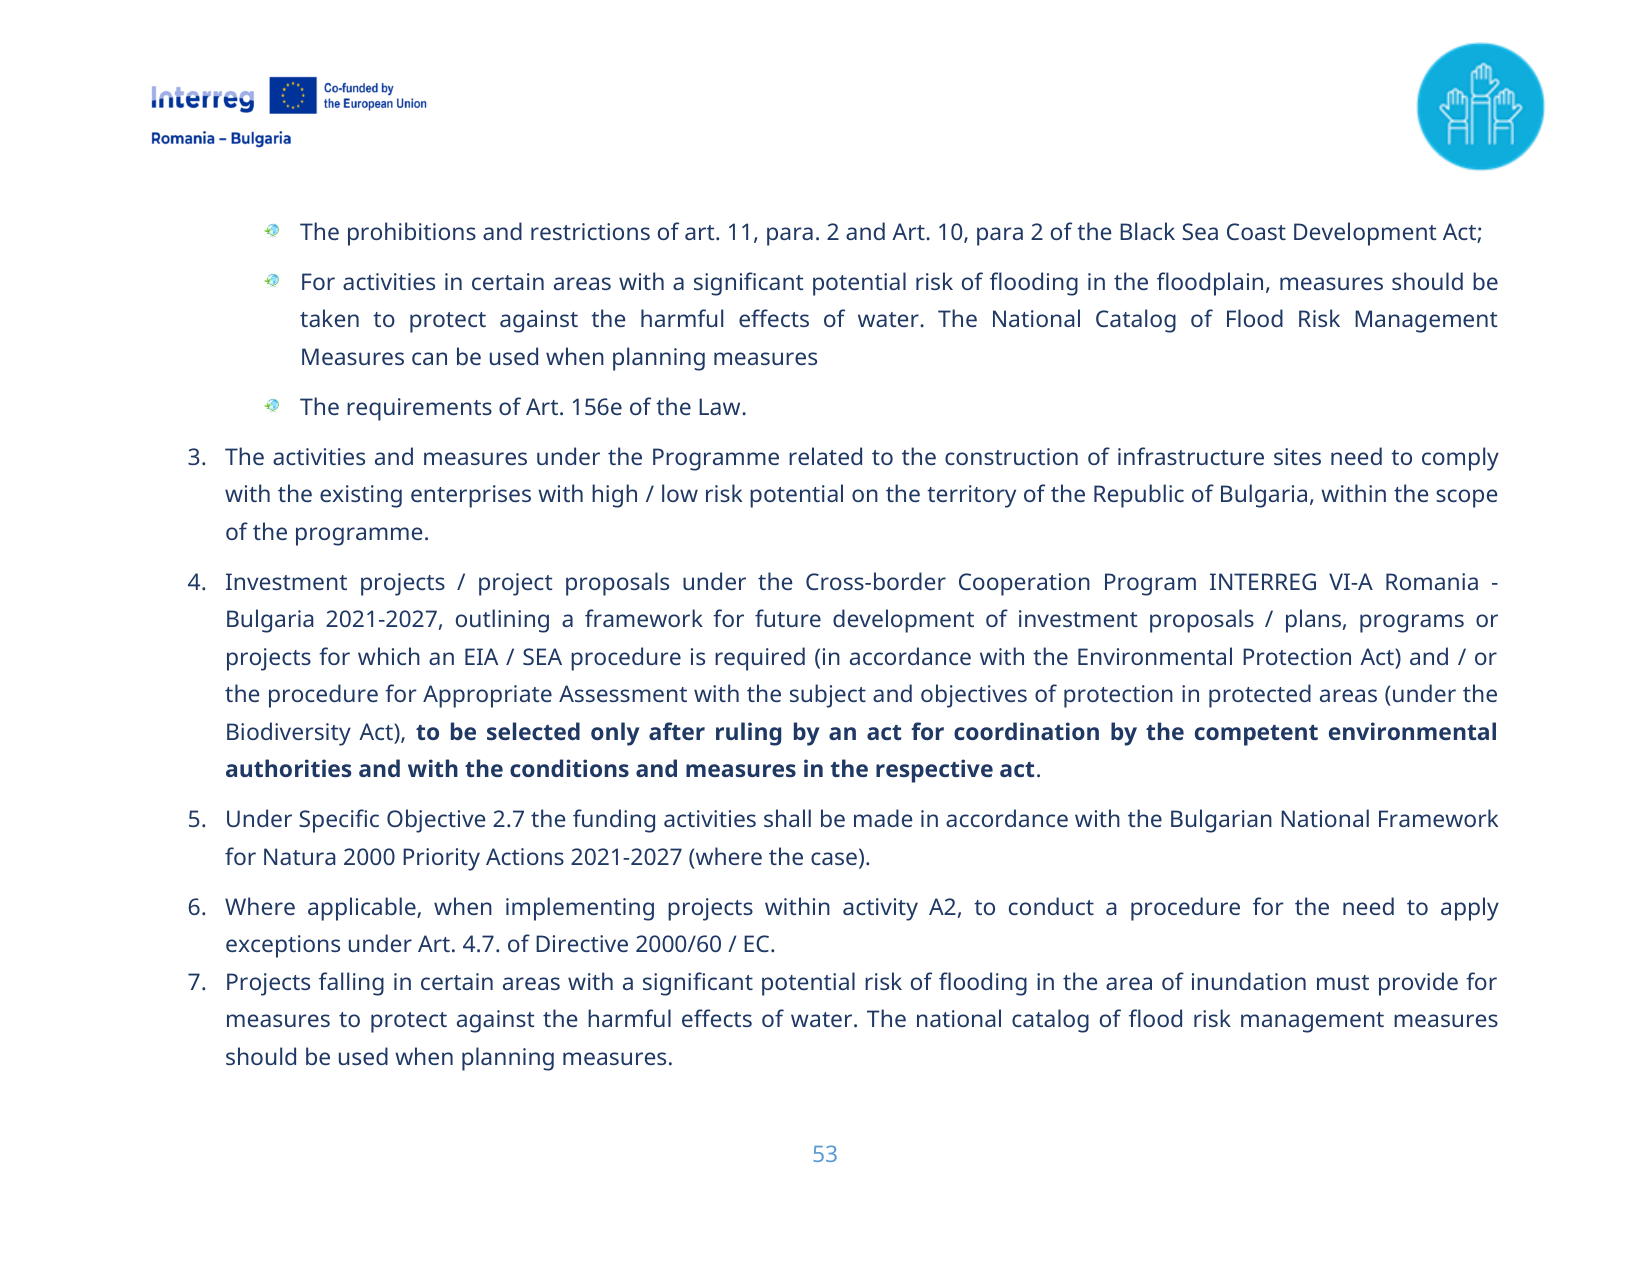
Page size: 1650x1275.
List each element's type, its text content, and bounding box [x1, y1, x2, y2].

picture [263, 398, 279, 416]
picture [150, 75, 428, 154]
picture [1415, 41, 1547, 173]
list For activities in certain areas with a significant potential risk of flooding in the floodplain, measures should be taken to protect against the harmful effects of water. The National Catalog of Flood Risk Management Measures can be used when planning measures [262, 266, 1500, 372]
list The activities and measures under the Programme related to the construction of infrastructure sites need to comply with the existing enterprises with high / low risk potential on the territory of the Republic of Bulgaria, within the scope of the programme. [187, 441, 1500, 547]
list Where applicable, when implementing projects within activity A2, to conduct a procedure for the need to apply exceptions under Art. 4.7. of Directive 2000/60 / EC. [187, 891, 1500, 959]
list Projects falling in certain areas with a significant potential risk of flooding in the area of inundation must provide for measures to protect against the harmful effects of water. The national catalog of flood risk management measures should be used when planning measures. [187, 966, 1500, 1072]
list Investment projects / project proposals under the Cross-border Cooperation Program INTERREG VI-A Romania - Bulgaria 2021-2027, outlining a framework for future development of investment proposals / plans, programs or projects for which an EIA / SEA procedure is required (in accordance with the Environmental Protection Act) and / or the procedure for Appropriate Assessment with the subject and objectives of protection in protected areas (under the Biodiversity Act), to be selected only after ruling by an act for coordination by the competent environmental authorities and with the conditions and measures in the respective act. [187, 566, 1500, 784]
list Under Specific Objective 2.7 the funding activities shall be made in accordance with the Bulgarian National Framework for Natura 2000 Priority Actions 2021-2027 (where the case). [187, 803, 1500, 872]
list Тhe requirements of Art. 156e of the Law. [262, 391, 1500, 422]
list The prohibitions and restrictions of art. 11, para. 2 and Art. 10, para 2 of the Black Sea Coast Development Act; [262, 216, 1500, 247]
picture [263, 223, 279, 241]
picture [263, 273, 279, 291]
